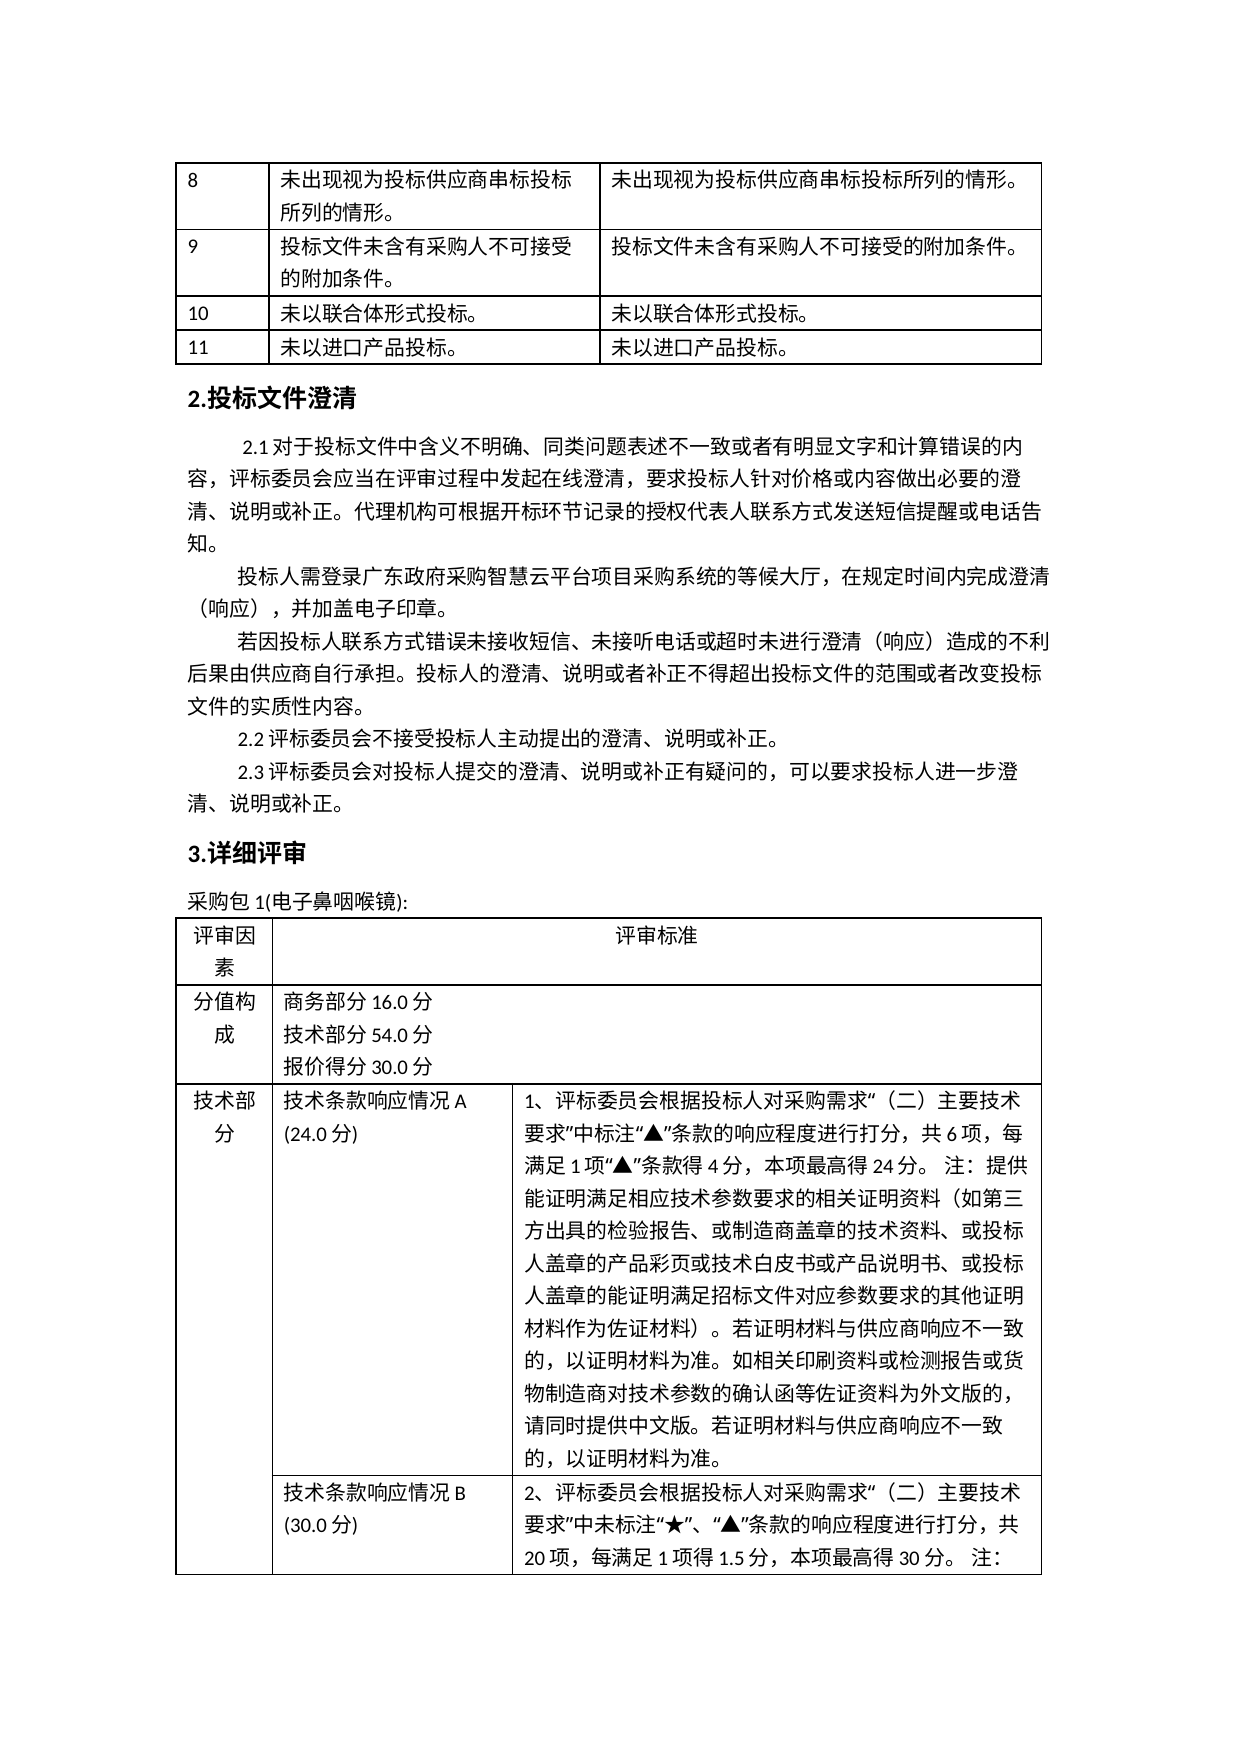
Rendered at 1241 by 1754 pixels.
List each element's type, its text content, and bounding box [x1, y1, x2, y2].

table_cell 商务部分16.0分 技术部分54.0分 报价得分30.0分 [273, 986, 1041, 1083]
text 2.3评标委员会对投标人提交的澄清、说明或补正有疑问的，可以要求投标人进一步澄清、说明或补正。 [187, 755, 1053, 820]
table_cell 技术条款响应情况A (24.0分) [273, 1085, 512, 1474]
table_cell 未以联合体形式投标。 [601, 297, 1041, 329]
table_cell 9 [177, 230, 268, 295]
table_cell 技术条款响应情况B (30.0分) [273, 1476, 512, 1573]
table_cell 8 [177, 164, 268, 228]
table_cell 分值构成 [177, 986, 272, 1083]
text 采购包1(电子鼻咽喉镜): [187, 885, 1053, 917]
table_cell 11 [177, 331, 268, 363]
text 2.2评标委员会不接受投标人主动提出的澄清、说明或补正。 [187, 722, 1053, 755]
table_cell 未以联合体形式投标。 [270, 297, 599, 329]
table_cell 技术部分 [177, 1085, 272, 1573]
table_cell 未以进口产品投标。 [270, 331, 599, 363]
table_cell 10 [177, 297, 268, 329]
table_cell 未出现视为投标供应商串标投标所列的情形。 [270, 164, 599, 228]
table_cell 1、评标委员会根据投标人对采购需求“（二）主要技术要求”中标注“▲”条款的响应程度进行打分，共6项，每满足1项“▲”条款得4分，本项最高得24分。 注：提供能证明满足相应技术参数要求的相关证明资料（如第三方出具的检验报告、或制造商盖章的技术资料、或投标人盖章的产品彩页或技术白皮书或产品说明书、或投标人盖章的能证明满足招标文件对应参数要求的其他证明材料作为佐证材料）。若证明材料与供应商响应不一致的，以证明材料为准。如相关印刷资料或检测报告或货物制造商对技术参数的确认函等佐证资料为外文版的，请同时提供中文版。若证明材料与供应商响应不一致的，以证明材料为准。 [513, 1085, 1041, 1474]
text 2.投标文件澄清 [187, 365, 1053, 430]
text 投标人需登录广东政府采购智慧云平台项目采购系统的等候大厅，在规定时间内完成澄清（响应），并加盖电子印章。 [187, 560, 1053, 625]
text 3.详细评审 [187, 820, 1053, 885]
table_cell 投标文件未含有采购人不可接受的附加条件。 [601, 230, 1041, 295]
text 若因投标人联系方式错误未接收短信、未接听电话或超时未进行澄清（响应）造成的不利后果由供应商自行承担。投标人的澄清、说明或者补正不得超出投标文件的范围或者改变投标文件的实质性内容。 [187, 625, 1053, 722]
table_cell 未以进口产品投标。 [601, 331, 1041, 363]
text 2.1对于投标文件中含义不明确、同类问题表述不一致或者有明显文字和计算错误的内容，评标委员会应当在评审过程中发起在线澄清，要求投标人针对价格或内容做出必要的澄清、说明或补正。代理机构可根据开标环节记录的授权代表人联系方式发送短信提醒或电话告知。 [187, 430, 1053, 560]
table_cell 投标文件未含有采购人不可接受的附加条件。 [270, 230, 599, 295]
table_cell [513, 1476, 1041, 1573]
table_header 评审标准 [273, 919, 1041, 984]
table_header 评审因素 [177, 919, 272, 984]
table_cell 未出现视为投标供应商串标投标所列的情形。 [601, 164, 1041, 228]
